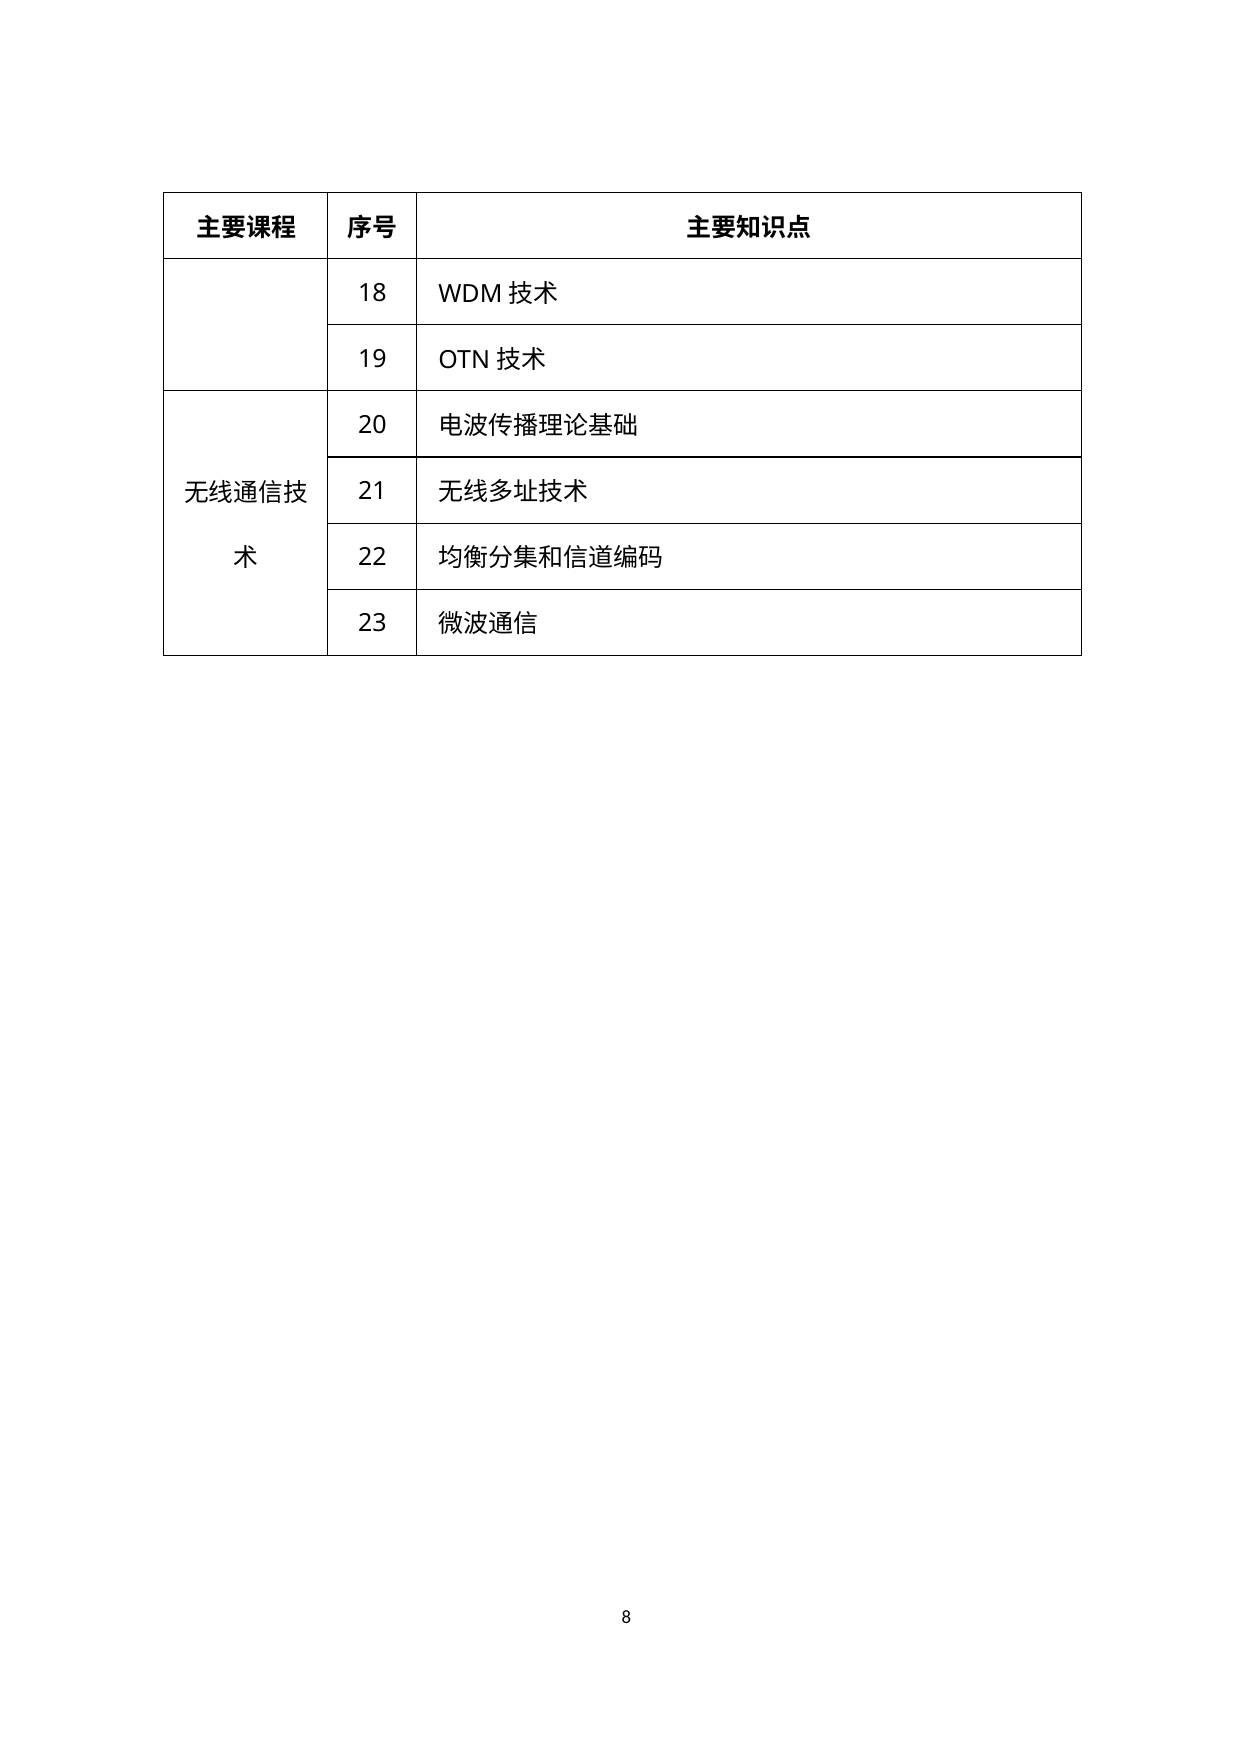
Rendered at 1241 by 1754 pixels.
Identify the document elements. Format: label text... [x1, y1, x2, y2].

table_cell 18 [328, 259, 416, 324]
table_cell 微波通信 [417, 590, 1081, 654]
table_cell 电波传播理论基础 [417, 391, 1081, 456]
table_cell 21 [328, 458, 416, 522]
table_cell 19 [328, 325, 416, 390]
table_cell 22 [328, 524, 416, 588]
table_cell 20 [328, 391, 416, 456]
table_cell WDM 技术 [417, 259, 1081, 324]
table_cell OTN 技术 [417, 325, 1081, 390]
table_cell 23 [328, 590, 416, 654]
table_header 主要知识点 [417, 193, 1081, 258]
table_cell 无线通信技术 [164, 391, 327, 654]
table_header 主要课程 [164, 193, 327, 258]
table_header 序号 [328, 193, 416, 258]
table_cell 均衡分集和信道编码 [417, 524, 1081, 588]
table_cell 无线多址技术 [417, 458, 1081, 522]
